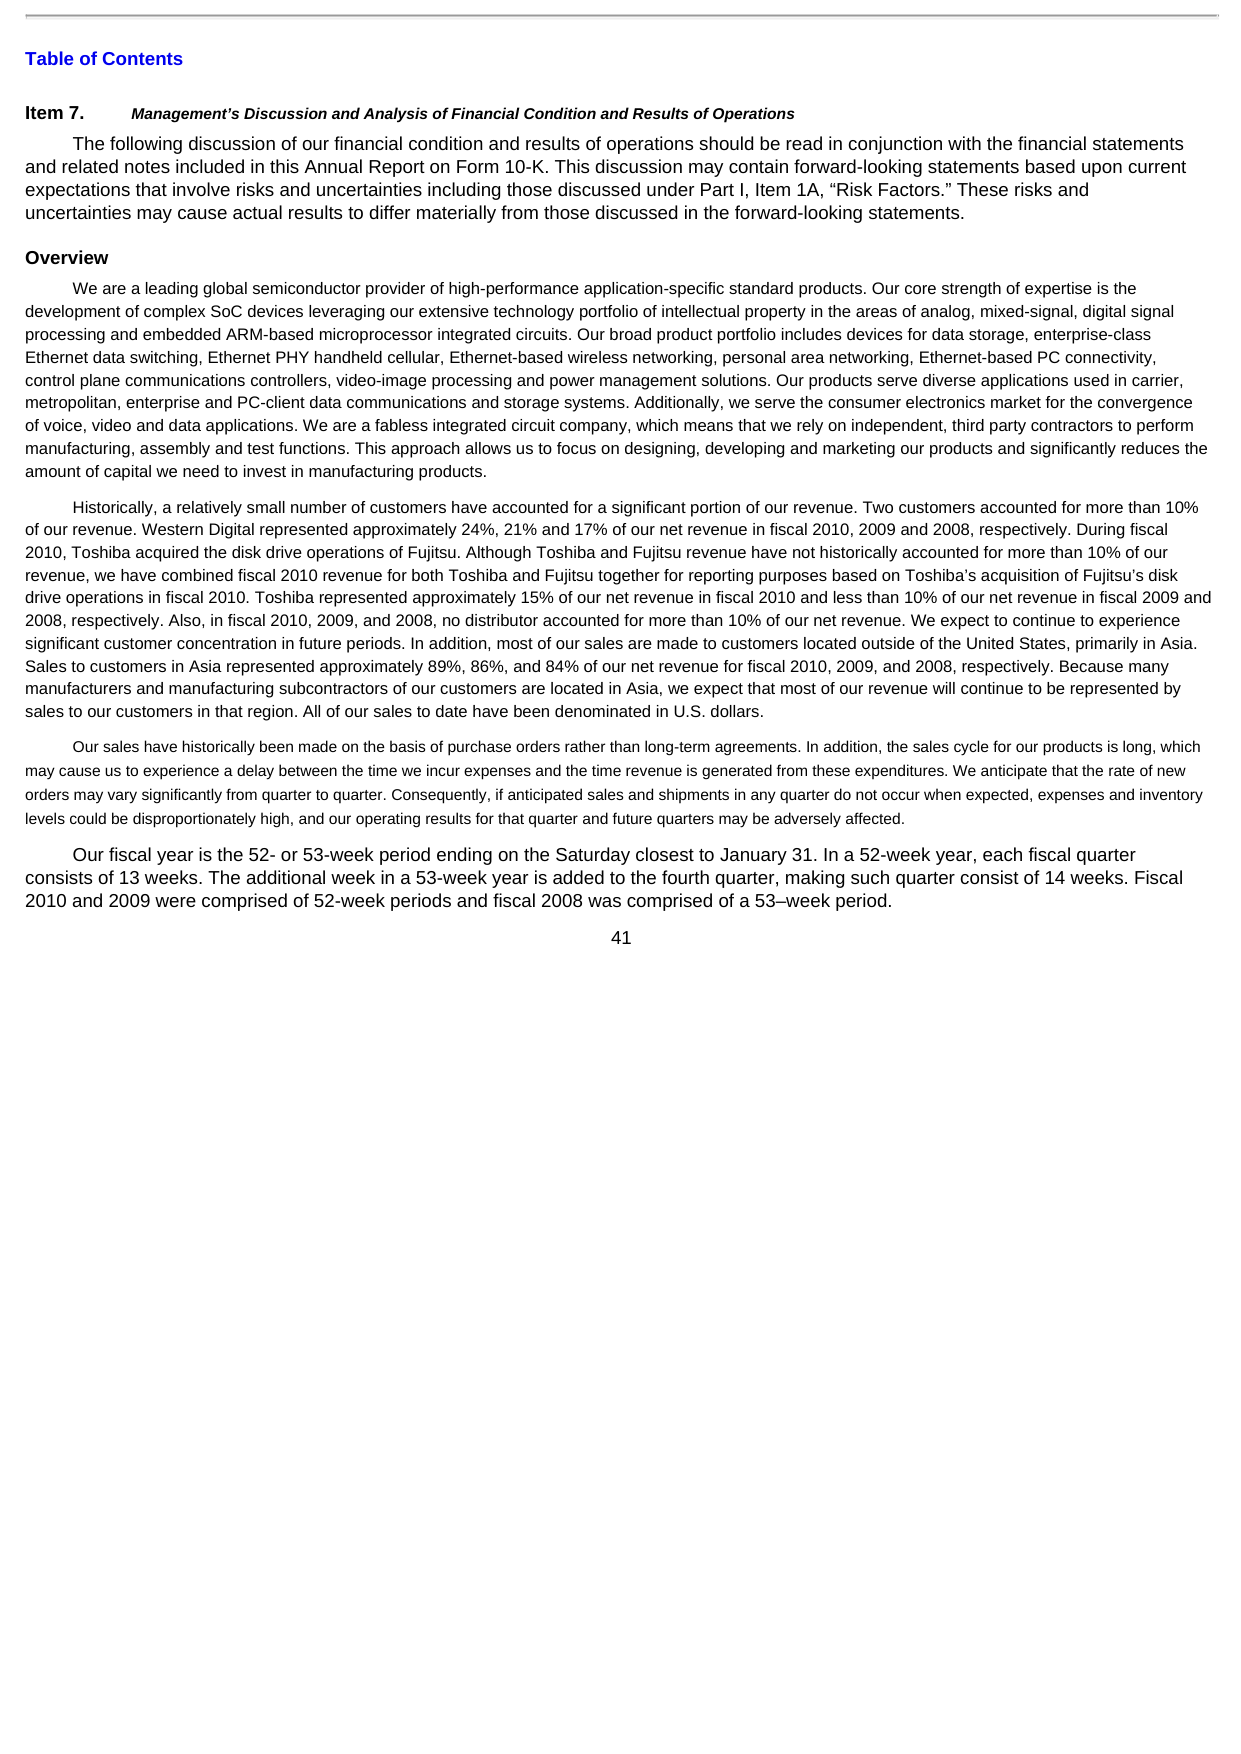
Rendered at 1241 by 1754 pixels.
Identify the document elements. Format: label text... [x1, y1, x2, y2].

text Historically, a relatively small number of customers have accounted for a significant portion of our revenue. Two customers accounted for more than 10% of our revenue. Western Digital represented approximately 24%, 21% and 17% of our net revenue in fiscal 2010, 2009 and 2008, respectively. During fiscal 2010, Toshiba acquired the disk drive operations of Fujitsu. Although Toshiba and Fujitsu revenue have not historically accounted for more than 10% of our revenue, we have combined fiscal 2010 revenue for both Toshiba and Fujitsu together for reporting purposes based on Toshiba’s acquisition of Fujitsu’s disk drive operations in fiscal 2010. Toshiba represented approximately 15% of our net revenue in fiscal 2010 and less than 10% of our net revenue in fiscal 2009 and 2008, respectively. Also, in fiscal 2010, 2009, and 2008, no distributor accounted for more than 10% of our net revenue. We expect to continue to experience significant customer concentration in future periods. In addition, most of our sales are made to customers located outside of the United States, primarily in Asia. Sales to customers in Asia represented approximately 89%, 86%, and 84% of our net revenue for fiscal 2010, 2009, and 2008, respectively. Because many manufacturers and manufacturing subcontractors of our customers are located in Asia, we expect that most of our revenue will continue to be represented by sales to our customers in that region. All of our sales to date have been denominated in U.S. dollars. [25, 497, 1213, 721]
text Item 7. Management’s Discussion and Analysis of Financial Condition and Results of Operations [25, 102, 1215, 123]
text Our fiscal year is the 52- or 53-week period ending on the Saturday closest to January 31. In a 52-week year, each fiscal quarter consists of 13 weeks. The additional week in a 53-week year is added to the fourth quarter, making such quarter consist of 14 weeks. Fiscal 2010 and 2009 were comprised of 52-week periods and fiscal 2008 was comprised of a 53–week period. [25, 844, 1201, 912]
text 41 [25, 927, 1217, 948]
text We are a leading global semiconductor provider of high-performance application-specific standard products. Our core strength of expertise is the development of complex SoC devices leveraging our extensive technology portfolio of intellectual property in the areas of analog, mixed-signal, digital signal processing and embedded ARM-based microprocessor integrated circuits. Our broad product portfolio includes devices for data storage, enterprise-class Ethernet data switching, Ethernet PHY handheld cellular, Ethernet-based wireless networking, personal area networking, Ethernet-based PC connectivity, control plane communications controllers, video-image processing and power management solutions. Our products serve diverse applications used in carrier, metropolitan, enterprise and PC-client data communications and storage systems. Additionally, we serve the consumer electronics market for the convergence of voice, video and data applications. We are a fabless integrated circuit company, which means that we rely on independent, third party contractors to perform manufacturing, assembly and test functions. This approach allows us to focus on designing, developing and marketing our products and significantly reduces the amount of capital we need to invest in manufacturing products. [25, 279, 1209, 481]
text Overview [25, 247, 1215, 269]
picture [23, 14, 1220, 21]
text Our sales have historically been made on the basis of purchase orders rather than long-term agreements. In addition, the sales cycle for our products is long, which may cause us to experience a delay between the time we incur expenses and the time revenue is generated from these expenditures. We anticipate that the rate of new orders may vary significantly from quarter to quarter. Consequently, if anticipated sales and shipments in any quarter do not occur when expected, expenses and inventory levels could be disproportionately high, and our operating results for that quarter and future quarters may be adversely affected. [25, 737, 1215, 828]
text The following discussion of our financial condition and results of operations should be read in conjunction with the financial statements and related notes included in this Annual Report on Form 10-K. This discussion may contain forward-looking statements based upon current expectations that involve risks and uncertainties including those discussed under Part I, Item 1A, “Risk Factors.” These risks and uncertainties may cause actual results to differ materially from those discussed in the forward-looking statements. [25, 133, 1199, 223]
text Table of Contents [25, 48, 1215, 69]
